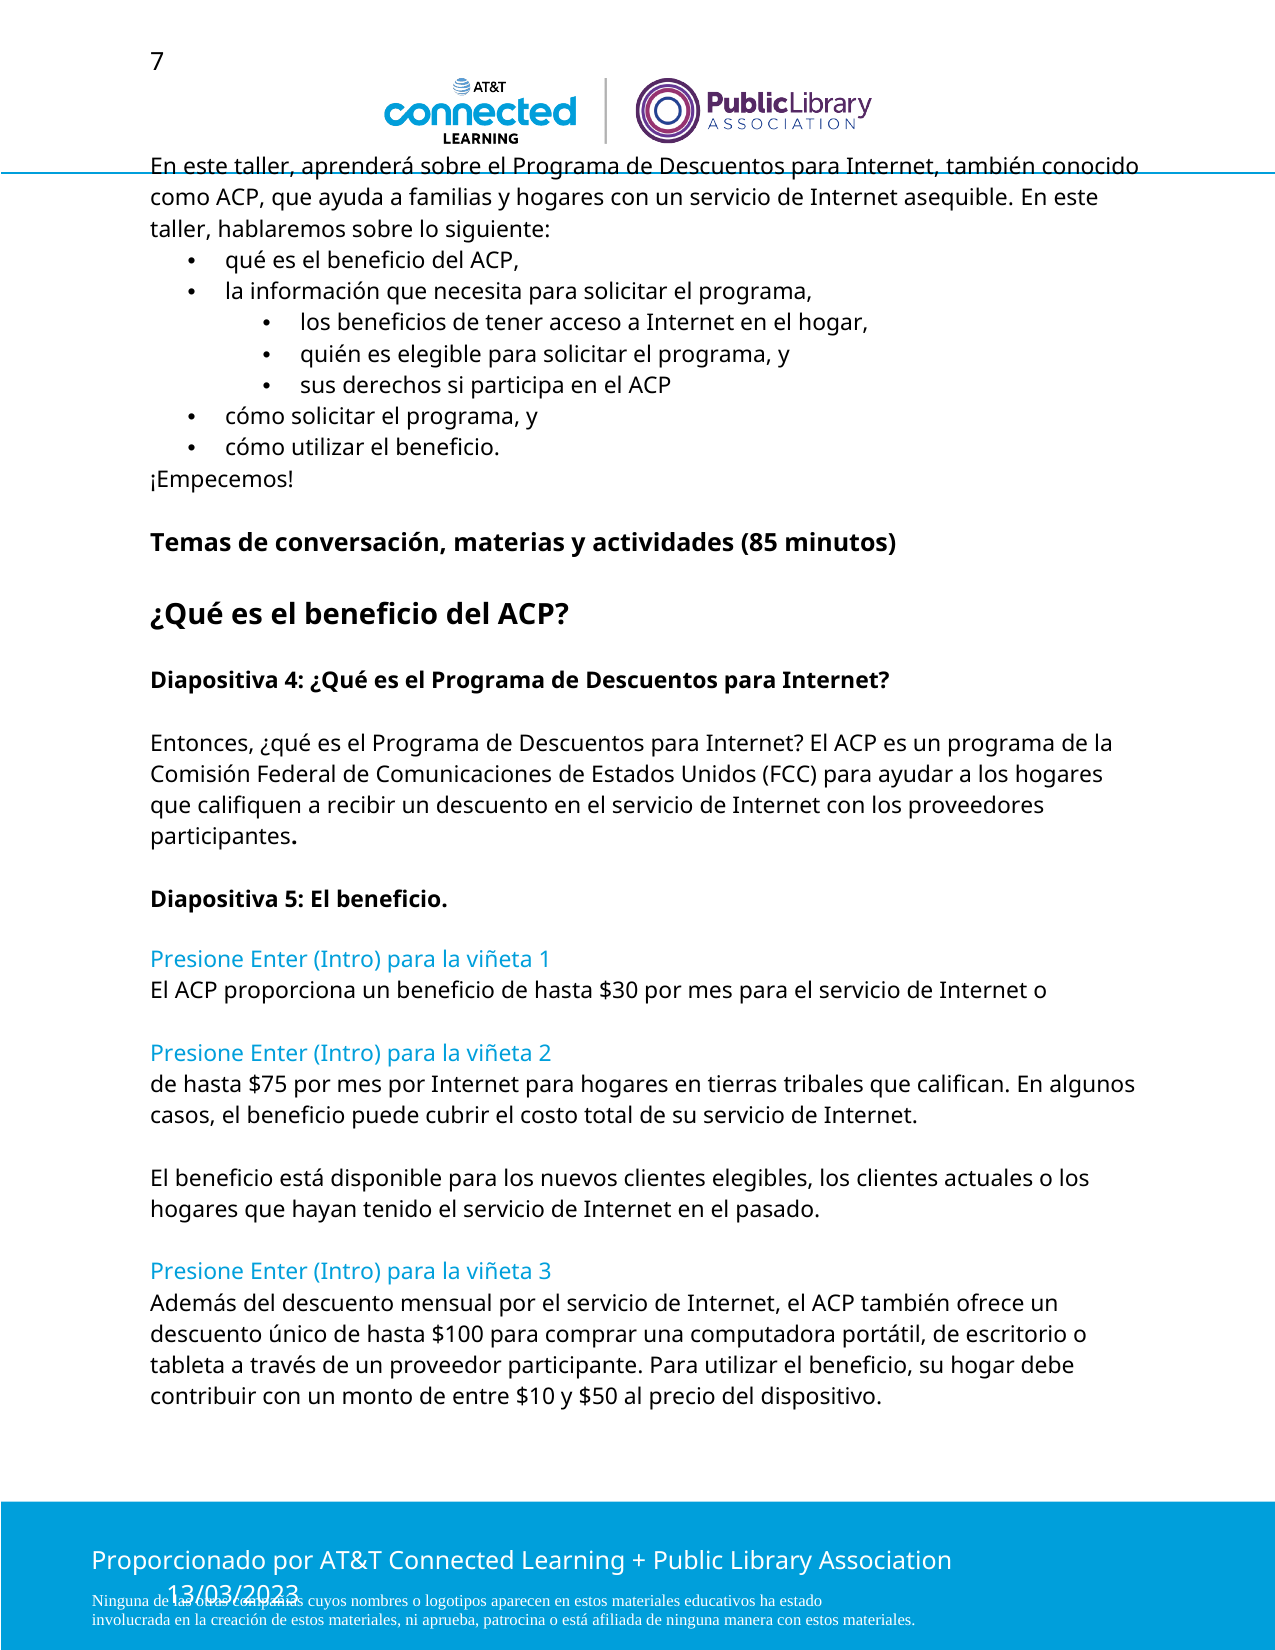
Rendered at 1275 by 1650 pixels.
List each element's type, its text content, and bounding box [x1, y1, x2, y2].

text Presione Enter (Intro) para la viñeta 3 [150, 1255, 1144, 1287]
text Además del descuento mensual por el servicio de Internet, el ACP también ofrece un descuento único de hasta $100 para comprar una computadora portátil, de escritorio o tableta a través de un proveedor participante. Para utilizar el beneficio, su hogar debe contribuir con un monto de entre $10 y $50 al precio del dispositivo. [150, 1287, 1144, 1412]
list cómo utilizar el beneficio. [187, 431, 1144, 462]
text Diapositiva 5: El beneficio. [150, 883, 1144, 943]
list cómo solicitar el programa, y [187, 400, 1144, 431]
list quién es elegible para solicitar el programa, y [262, 337, 1144, 369]
text Presione Enter (Intro) para la viñeta 1 [150, 943, 1144, 974]
list qué es el beneficio del ACP, [187, 244, 1144, 275]
text El beneficio está disponible para los nuevos clientes elegibles, los clientes actuales o los hogares que hayan tenido el servicio de Internet en el pasado. [150, 1162, 1144, 1224]
text Entonces, ¿qué es el Programa de Descuentos para Internet? El ACP es un programa de la Comisión Federal de Comunicaciones de Estados Unidos (FCC) para ayudar a los hogares que califiquen a recibir un descuento en el servicio de Internet con los proveedores participantes. [150, 727, 1144, 852]
text Diapositiva 4: ¿Qué es el Programa de Descuentos para Internet? [150, 664, 1144, 695]
picture [414, 109, 424, 119]
picture [384, 78, 872, 144]
text ¿Qué es el beneficio del ACP? [150, 593, 1144, 633]
list la información que necesita para solicitar el programa, [187, 275, 1144, 306]
text de hasta $75 por mes por Internet para hogares en tierras tribales que califican. En algunos casos, el beneficio puede cubrir el costo total de su servicio de Internet. [150, 1068, 1144, 1130]
text Temas de conversación, materias y actividades (85 minutos) [150, 525, 1144, 559]
text Presione Enter (Intro) para la viñeta 2 [150, 1037, 1144, 1068]
text En este taller, aprenderá sobre el Programa de Descuentos para Internet, también conocido como ACP, que ayuda a familias y hogares con un servicio de Internet asequible. En este taller, hablaremos sobre lo siguiente: [150, 150, 1144, 244]
text El ACP proporciona un beneficio de hasta $30 por mes para el servicio de Internet o [150, 974, 1144, 1005]
text ¡Empecemos! [150, 462, 1144, 494]
list los beneficios de tener acceso a Internet en el hogar, [262, 306, 1144, 337]
list sus derechos si participa en el ACP [262, 369, 1144, 400]
